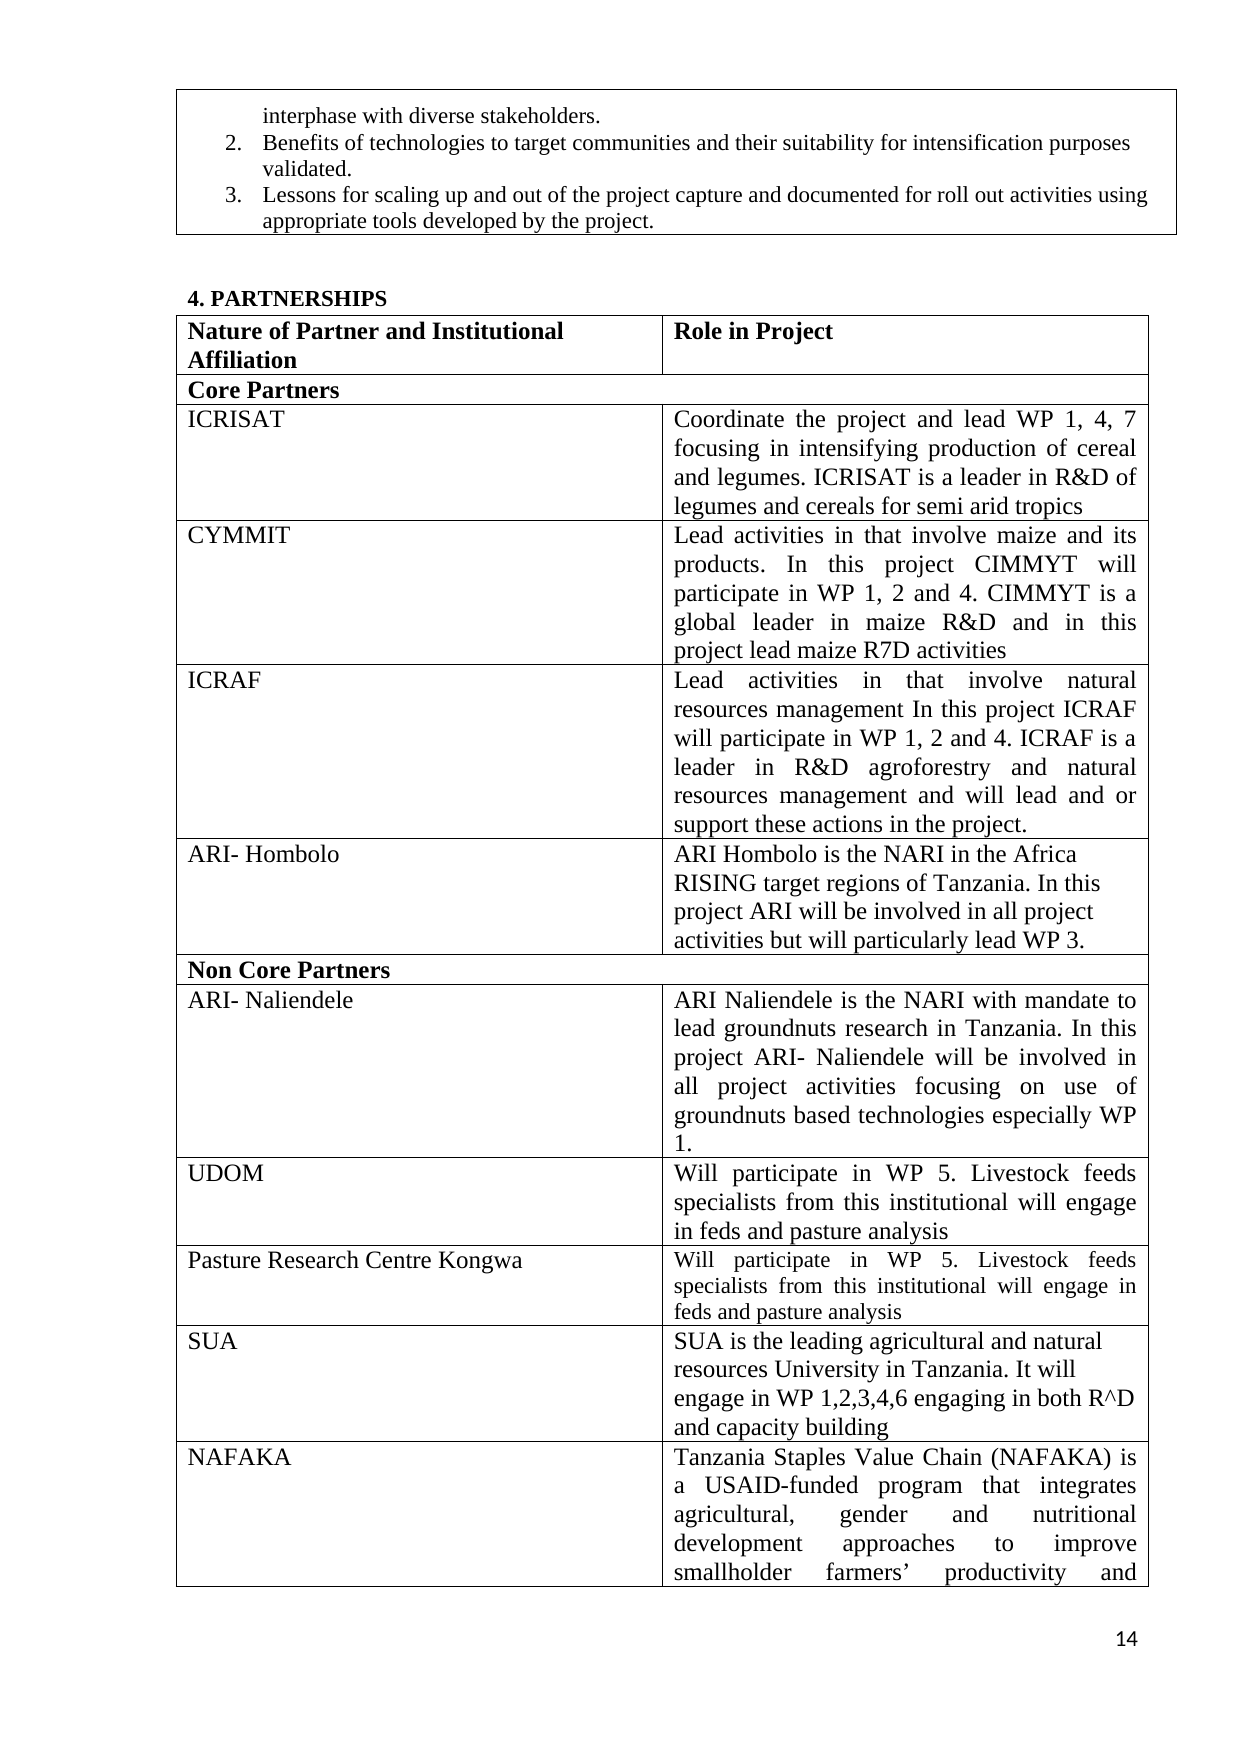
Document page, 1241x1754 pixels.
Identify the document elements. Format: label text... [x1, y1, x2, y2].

table_cell ICRAF [177, 665, 662, 838]
table_cell Core Partners [177, 375, 1148, 403]
table_cell Non Core Partners [177, 955, 1148, 984]
table_cell ARI- Hombolo [177, 839, 662, 954]
subtitle 4. PARTNERSHIPS [187, 285, 1138, 311]
table_cell Will participate in WP 5. Livestock feeds specialists from this institutional will engage in feds and pasture analysis [663, 1246, 1148, 1325]
table_cell Pasture Research Centre Kongwa [177, 1246, 662, 1325]
table_cell SUA [177, 1326, 662, 1441]
table_header Role in Project [663, 316, 1148, 374]
table_cell UDOM [177, 1158, 662, 1244]
table_cell ICRISAT [177, 405, 662, 519]
table_cell SUA is the leading agricultural and natural resources University in Tanzania. It will engage in WP 1,2,3,4,6 engaging in both R^D and capacity building [663, 1326, 1148, 1441]
table_cell ARI Hombolo is the NARI in the Africa RISING target regions of Tanzania. In this project ARI will be involved in all project activities but will particularly lead WP 3. [663, 839, 1148, 954]
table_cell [663, 1442, 1148, 1586]
table_cell ARI- Naliendele [177, 985, 662, 1157]
table_cell Will participate in WP 5. Livestock feeds specialists from this institutional will engage in feds and pasture analysis [663, 1158, 1148, 1244]
table_cell CYMMIT [177, 521, 662, 664]
table_cell Lead activities in that involve natural resources management In this project ICRAF will participate in WP 1, 2 and 4. ICRAF is a leader in R&D agroforestry and natural resources management and will lead and or support these actions in the project. [663, 665, 1148, 838]
table_cell Lead activities in that involve maize and its products. In this project CIMMYT will participate in WP 1, 2 and 4. CIMMYT is a global leader in maize R&D and in this project lead maize R7D activities [663, 521, 1148, 664]
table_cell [177, 90, 1176, 234]
table_cell Coordinate the project and lead WP 1, 4, 7 focusing in intensifying production of cereal and legumes. ICRISAT is a leader in R&D of legumes and cereals for semi arid tropics [663, 405, 1148, 519]
table_header Nature of Partner and Institutional Affiliation [177, 316, 662, 374]
table_cell ARI Naliendele is the NARI with mandate to lead groundnuts research in Tanzania. In this project ARI- Naliendele will be involved in all project activities focusing on use of groundnuts based technologies especially WP 1. [663, 985, 1148, 1157]
table_cell NAFAKA [177, 1442, 662, 1586]
